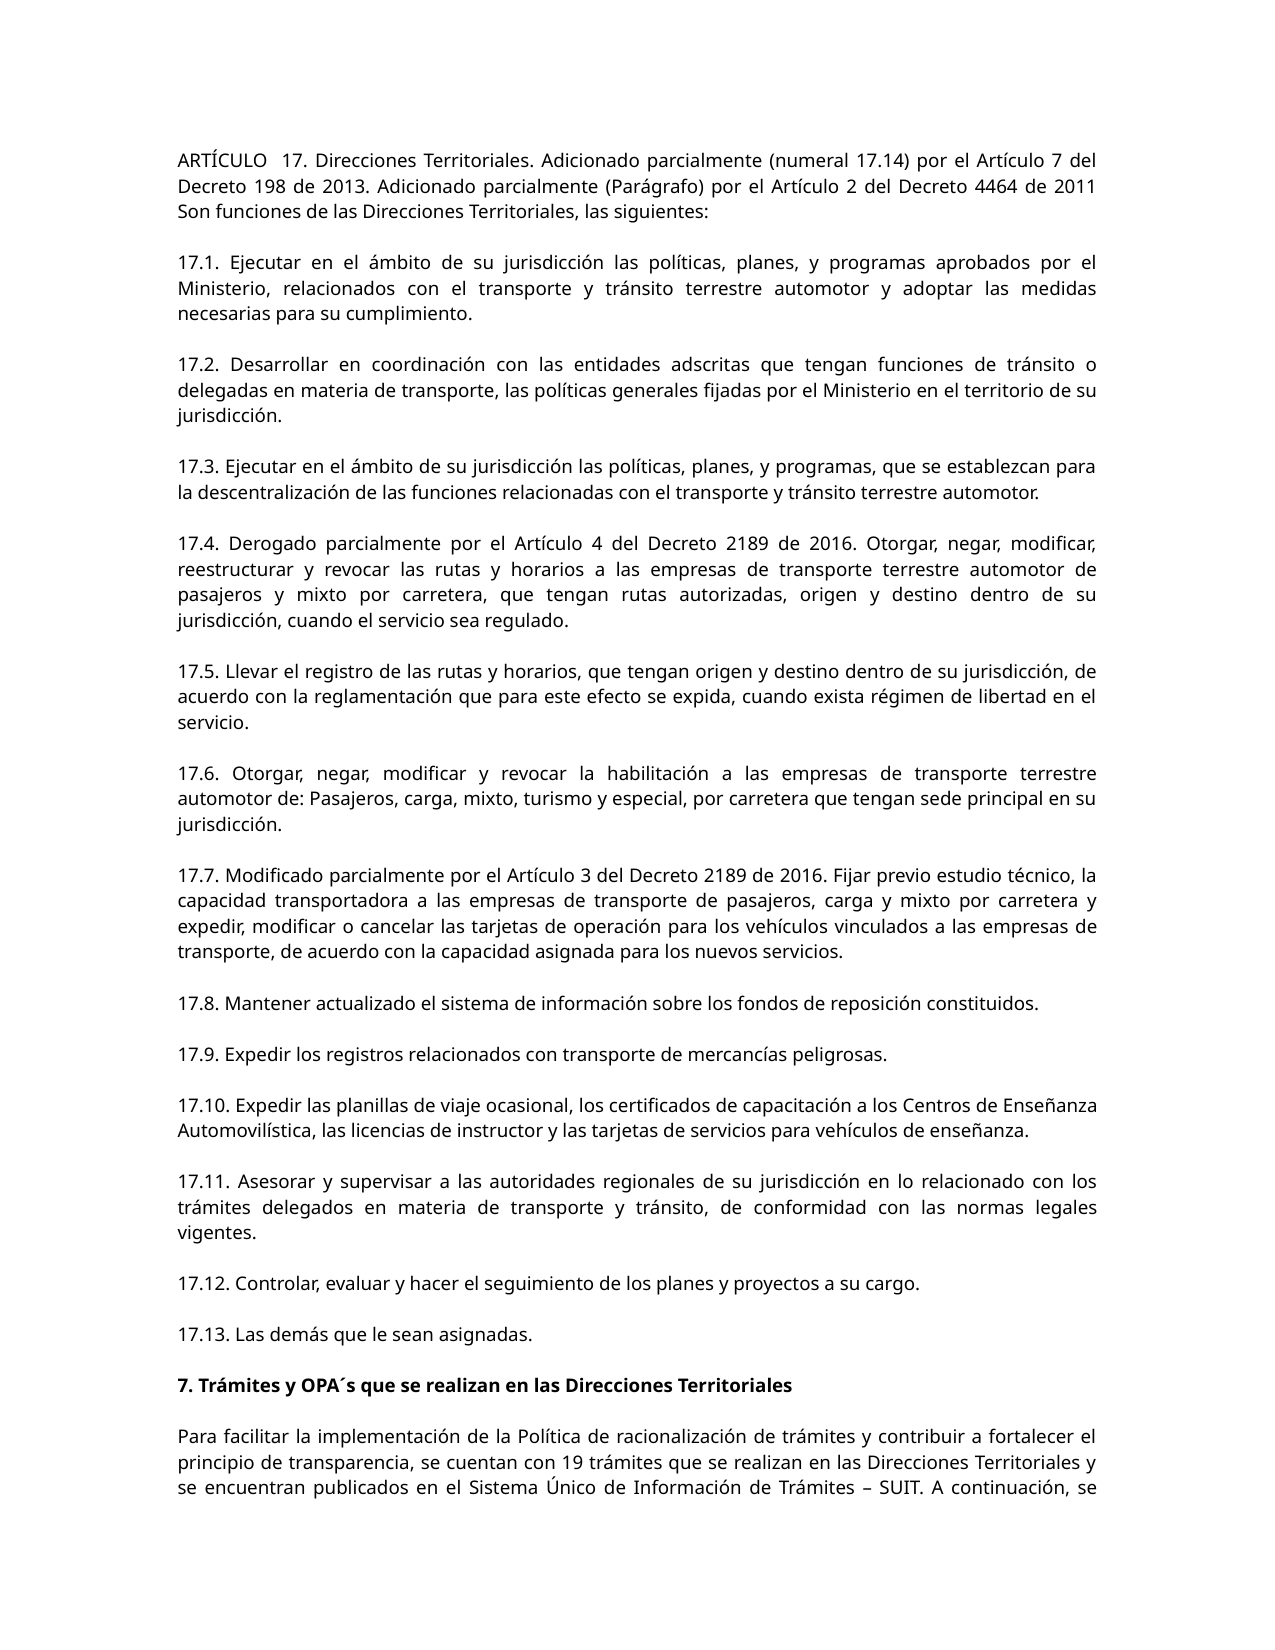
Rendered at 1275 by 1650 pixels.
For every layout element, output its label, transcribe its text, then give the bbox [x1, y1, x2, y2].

text 17.3. Ejecutar en el ámbito de su jurisdicción las políticas, planes, y programas, que se establezcan para la descentralización de las funciones relacionadas con el transporte y tránsito terrestre automotor. [177, 454, 1098, 505]
text 17.8. Mantener actualizado el sistema de información sobre los fondos de reposición constituidos. [177, 990, 1098, 1015]
text 17.12. Controlar, evaluar y hacer el seguimiento de los planes y proyectos a su cargo. [177, 1271, 1098, 1296]
text 17.11. Asesorar y supervisar a las autoridades regionales de su jurisdicción en lo relacionado con los trámites delegados en materia de transporte y tránsito, de conformidad con las normas legales vigentes. [177, 1168, 1098, 1245]
text 17.13. Las demás que le sean asignadas. [177, 1322, 1098, 1347]
text 17.2. Desarrollar en coordinación con las entidades adscritas que tengan funciones de tránsito o delegadas en materia de transporte, las políticas generales fijadas por el Ministerio en el territorio de su jurisdicción. [177, 352, 1098, 428]
text 17.10. Expedir las planillas de viaje ocasional, los certificados de capacitación a los Centros de Enseñanza Automovilística, las licencias de instructor y las tarjetas de servicios para vehículos de enseñanza. [177, 1092, 1098, 1143]
text 17.9. Expedir los registros relacionados con transporte de mercancías peligrosas. [177, 1041, 1098, 1066]
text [177, 1424, 1098, 1500]
text 17.4. Derogado parcialmente por el Artículo 4 del Decreto 2189 de 2016. Otorgar, negar, modificar, reestructurar y revocar las rutas y horarios a las empresas de transporte terrestre automotor de pasajeros y mixto por carretera, que tengan rutas autorizadas, origen y destino dentro de su jurisdicción, cuando el servicio sea regulado. [177, 530, 1098, 632]
text ARTÍCULO 17. Direcciones Territoriales. Adicionado parcialmente (numeral 17.14) por el Artículo 7 del Decreto 198 de 2013. Adicionado parcialmente (Parágrafo) por el Artículo 2 del Decreto 4464 de 2011 Son funciones de las Direcciones Territoriales, las siguientes: [177, 148, 1098, 224]
text 17.1. Ejecutar en el ámbito de su jurisdicción las políticas, planes, y programas aprobados por el Ministerio, relacionados con el transporte y tránsito terrestre automotor y adoptar las medidas necesarias para su cumplimiento. [177, 250, 1098, 326]
text 17.5. Llevar el registro de las rutas y horarios, que tengan origen y destino dentro de su jurisdicción, de acuerdo con la reglamentación que para este efecto se expida, cuando exista régimen de libertad en el servicio. [177, 658, 1098, 734]
text 17.6. Otorgar, negar, modificar y revocar la habilitación a las empresas de transporte terrestre automotor de: Pasajeros, carga, mixto, turismo y especial, por carretera que tengan sede principal en su jurisdicción. [177, 760, 1098, 837]
text 7. Trámites y OPA´s que se realizan en las Direcciones Territoriales [177, 1373, 1098, 1398]
text 17.7. Modificado parcialmente por el Artículo 3 del Decreto 2189 de 2016. Fijar previo estudio técnico, la capacidad transportadora a las empresas de transporte de pasajeros, carga y mixto por carretera y expedir, modificar o cancelar las tarjetas de operación para los vehículos vinculados a las empresas de transporte, de acuerdo con la capacidad asignada para los nuevos servicios. [177, 862, 1098, 964]
